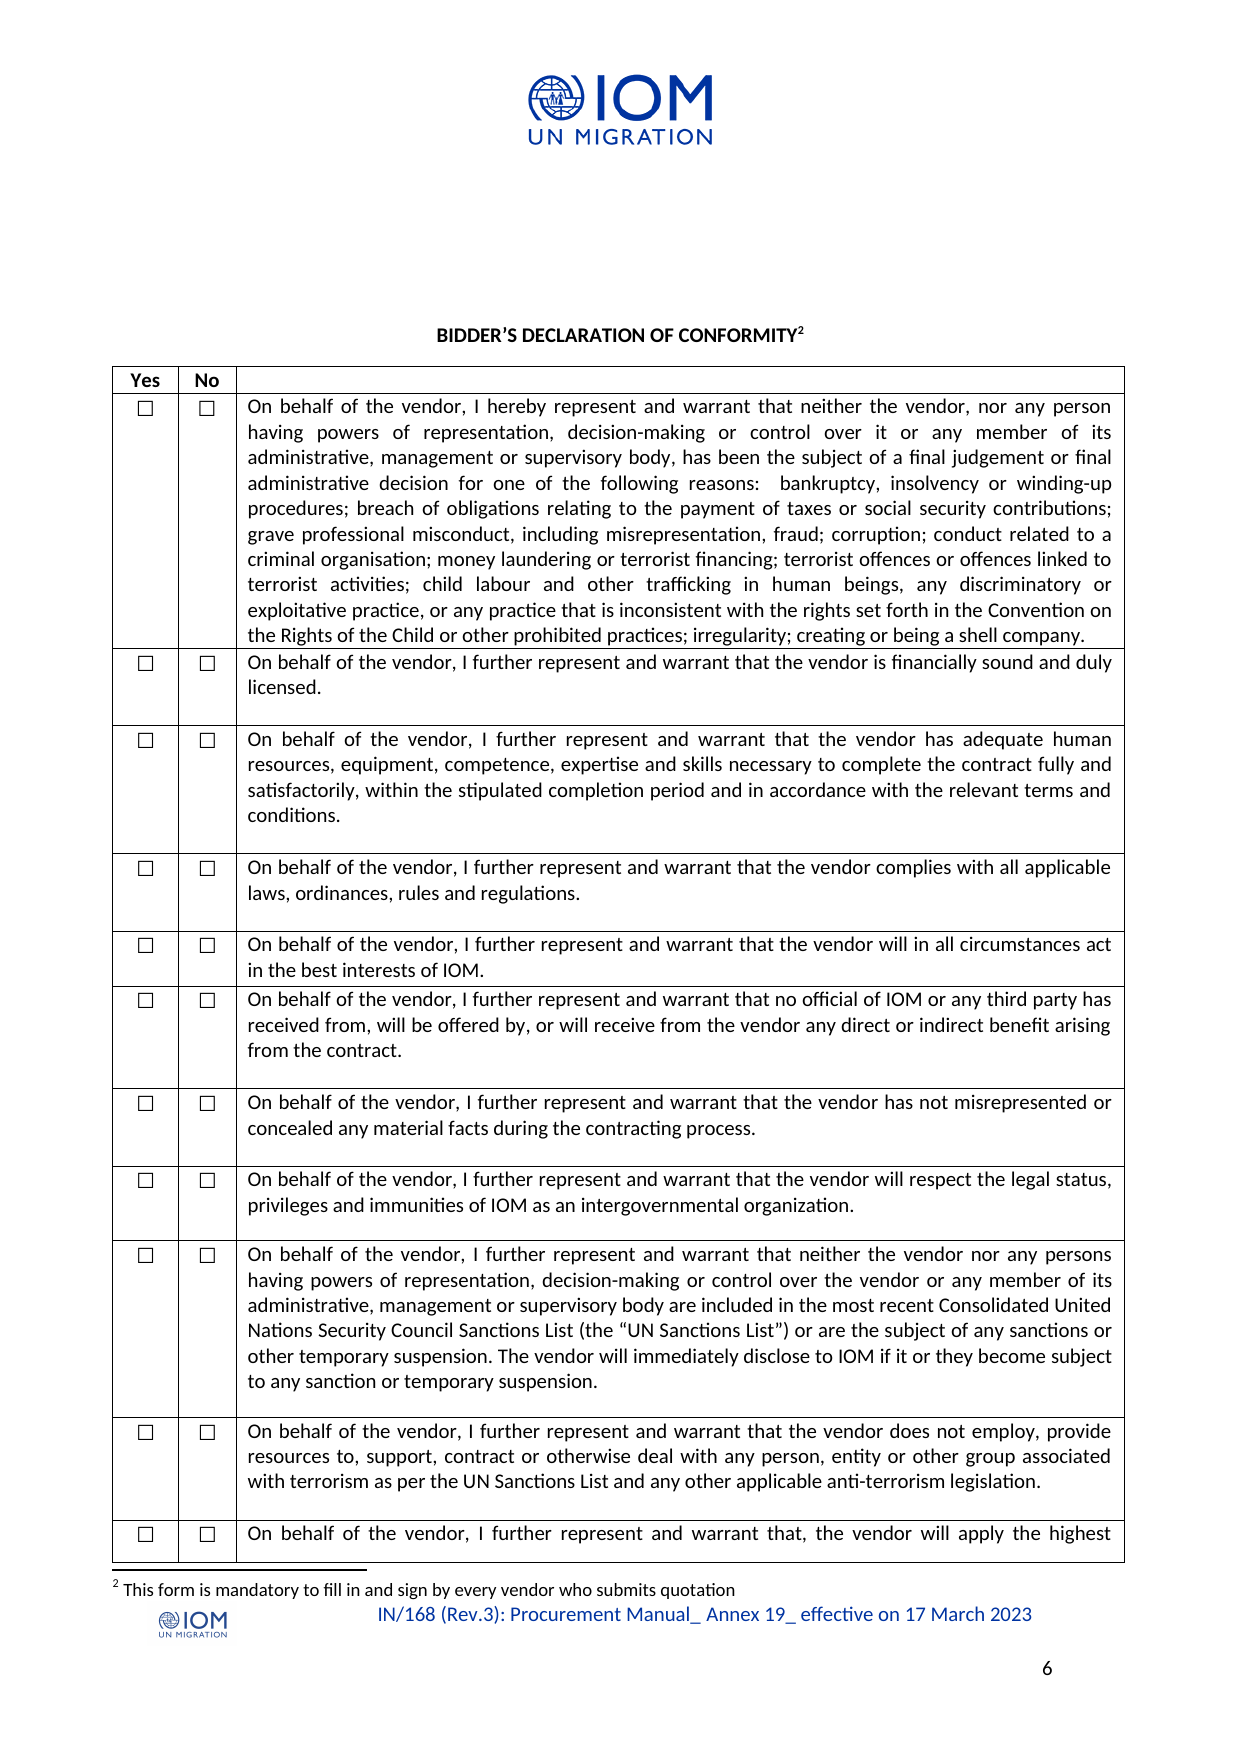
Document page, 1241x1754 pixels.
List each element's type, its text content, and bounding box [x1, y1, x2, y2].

table_cell On behalf of the vendor, I further represent and warrant that the vendor has adequate human resources, equipment, competence, expertise and skills necessary to complete the contract fully and satisfactorily, within the stipulated completion period and in accordance with the relevant terms and conditions. [237, 726, 1124, 853]
table_cell On behalf of the vendor, I hereby represent and warrant that neither the vendor, nor any person having powers of representation, decision-making or control over it or any member of its administrative, management or supervisory body, has been the subject of a final judgement or final administrative decision for one of the following reasons: bankruptcy, insolvency or winding-up procedures; breach of obligations relating to the payment of taxes or social security contributions; grave professional misconduct, including misrepresentation, fraud; corruption; conduct related to a criminal organisation; money laundering or terrorist financing; terrorist offences or offences linked to terrorist activities; child labour and other trafficking in human beings, any discriminatory or exploitative practice, or any practice that is inconsistent with the rights set forth in the Convention on the Rights of the Child or other prohibited practices; irregularity; creating or being a shell company. [237, 394, 1124, 648]
table_cell On behalf of the vendor, I further represent and warrant that the vendor has not misrepresented or concealed any material facts during the contracting process. [237, 1089, 1124, 1166]
picture [146, 1601, 238, 1646]
table_cell On behalf of the vendor, I further represent and warrant that no official of IOM or any third party has received from, will be offered by, or will receive from the vendor any direct or indirect benefit arising from the contract. [237, 987, 1124, 1088]
table_cell On behalf of the vendor, I further represent and warrant that the vendor complies with all applicable laws, ordinances, rules and regulations. [237, 854, 1124, 931]
table_header [237, 367, 1124, 393]
table_cell On behalf of the vendor, I further represent and warrant that the vendor will in all circumstances act in the best interests of IOM. [237, 932, 1124, 986]
table_header Yes [113, 367, 178, 393]
table_cell On behalf of the vendor, I further represent and warrant that the vendor will respect the legal status, privileges and immunities of IOM as an intergovernmental organization. [237, 1167, 1124, 1240]
picture [524, 73, 716, 146]
table_cell On behalf of the vendor, I further represent and warrant that the vendor does not employ, provide resources to, support, contract or otherwise deal with any person, entity or other group associated with terrorism as per the UN Sanctions List and any other applicable anti-terrorism legislation. [237, 1418, 1124, 1519]
text BIDDER’S DECLARATION OF CONFORMITY [112, 322, 1128, 348]
table_header No [179, 367, 236, 393]
table_cell On behalf of the vendor, I further represent and warrant that the vendor is financially sound and duly licensed. [237, 649, 1124, 725]
table_cell On behalf of the vendor, I further represent and warrant that neither the vendor nor any persons having powers of representation, decision-making or control over the vendor or any member of its administrative, management or supervisory body are included in the most recent Consolidated United Nations Security Council Sanctions List (the “UN Sanctions List”) or are the subject of any sanctions or other temporary suspension. The vendor will immediately disclose to IOM if it or they become subject to any sanction or temporary suspension. [237, 1241, 1124, 1417]
